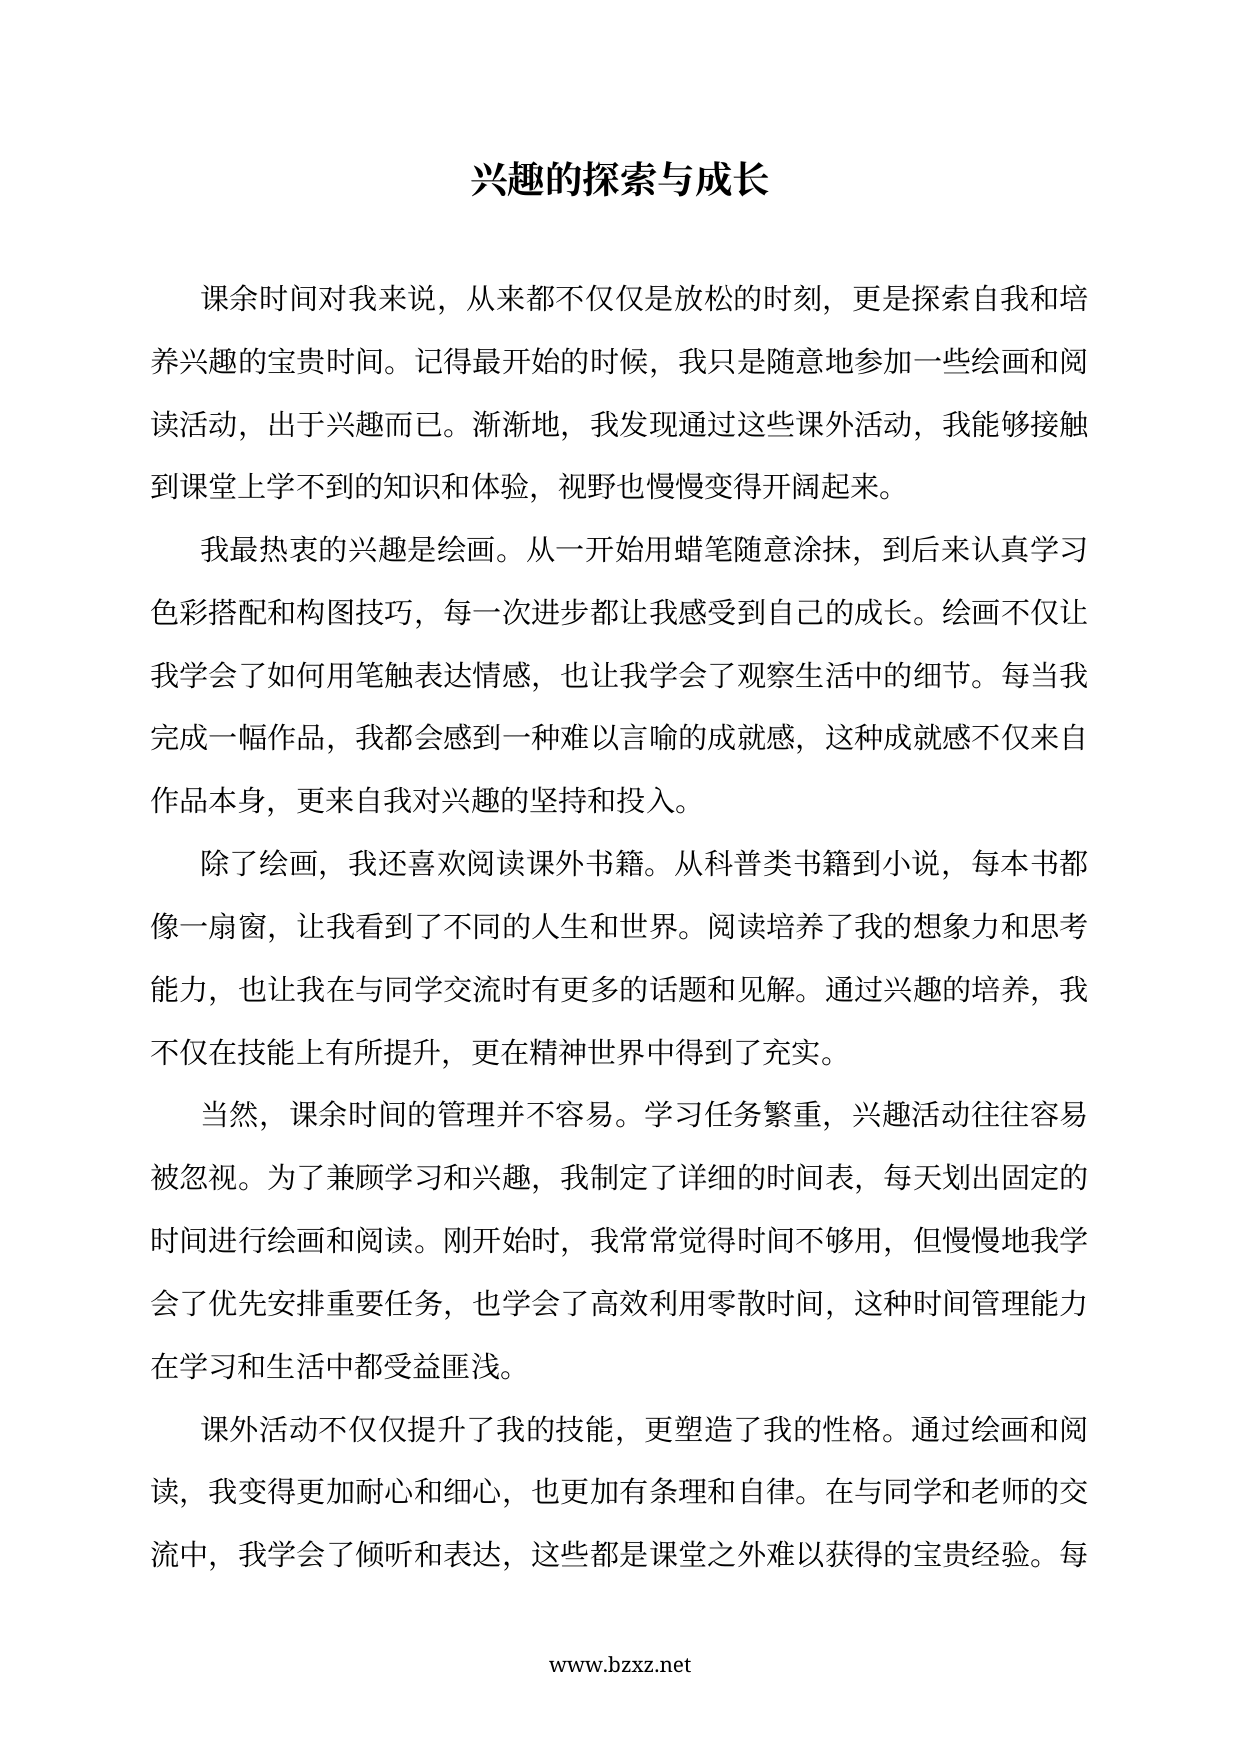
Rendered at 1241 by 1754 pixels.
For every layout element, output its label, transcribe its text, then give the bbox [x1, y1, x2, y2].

text 我最热衷的兴趣是绘画。从一开始用蜡笔随意涂抹，到后来认真学习色彩搭配和构图技巧，每一次进步都让我感受到自己的成长。绘画不仅让我学会了如何用笔触表达情感，也让我学会了观察生活中的细节。每当我完成一幅作品，我都会感到一种难以言喻的成就感，这种成就感不仅来自作品本身，更来自我对兴趣的坚持和投入。 [150, 527, 1090, 820]
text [150, 1406, 1090, 1574]
text 除了绘画，我还喜欢阅读课外书籍。从科普类书籍到小说，每本书都像一扇窗，让我看到了不同的人生和世界。阅读培养了我的想象力和思考能力，也让我在与同学交流时有更多的话题和见解。通过兴趣的培养，我不仅在技能上有所提升，更在精神世界中得到了充实。 [150, 841, 1090, 1071]
text 当然，课余时间的管理并不容易。学习任务繁重，兴趣活动往往容易被忽视。为了兼顾学习和兴趣，我制定了详细的时间表，每天划出固定的时间进行绘画和阅读。刚开始时，我常常觉得时间不够用，但慢慢地我学会了优先安排重要任务，也学会了高效利用零散时间，这种时间管理能力在学习和生活中都受益匪浅。 [150, 1092, 1090, 1385]
subtitle 兴趣的探索与成长 [150, 150, 1090, 204]
text 课余时间对我来说，从来都不仅仅是放松的时刻，更是探索自我和培养兴趣的宝贵时间。记得最开始的时候，我只是随意地参加一些绘画和阅读活动，出于兴趣而已。渐渐地，我发现通过这些课外活动，我能够接触到课堂上学不到的知识和体验，视野也慢慢变得开阔起来。 [150, 276, 1090, 506]
